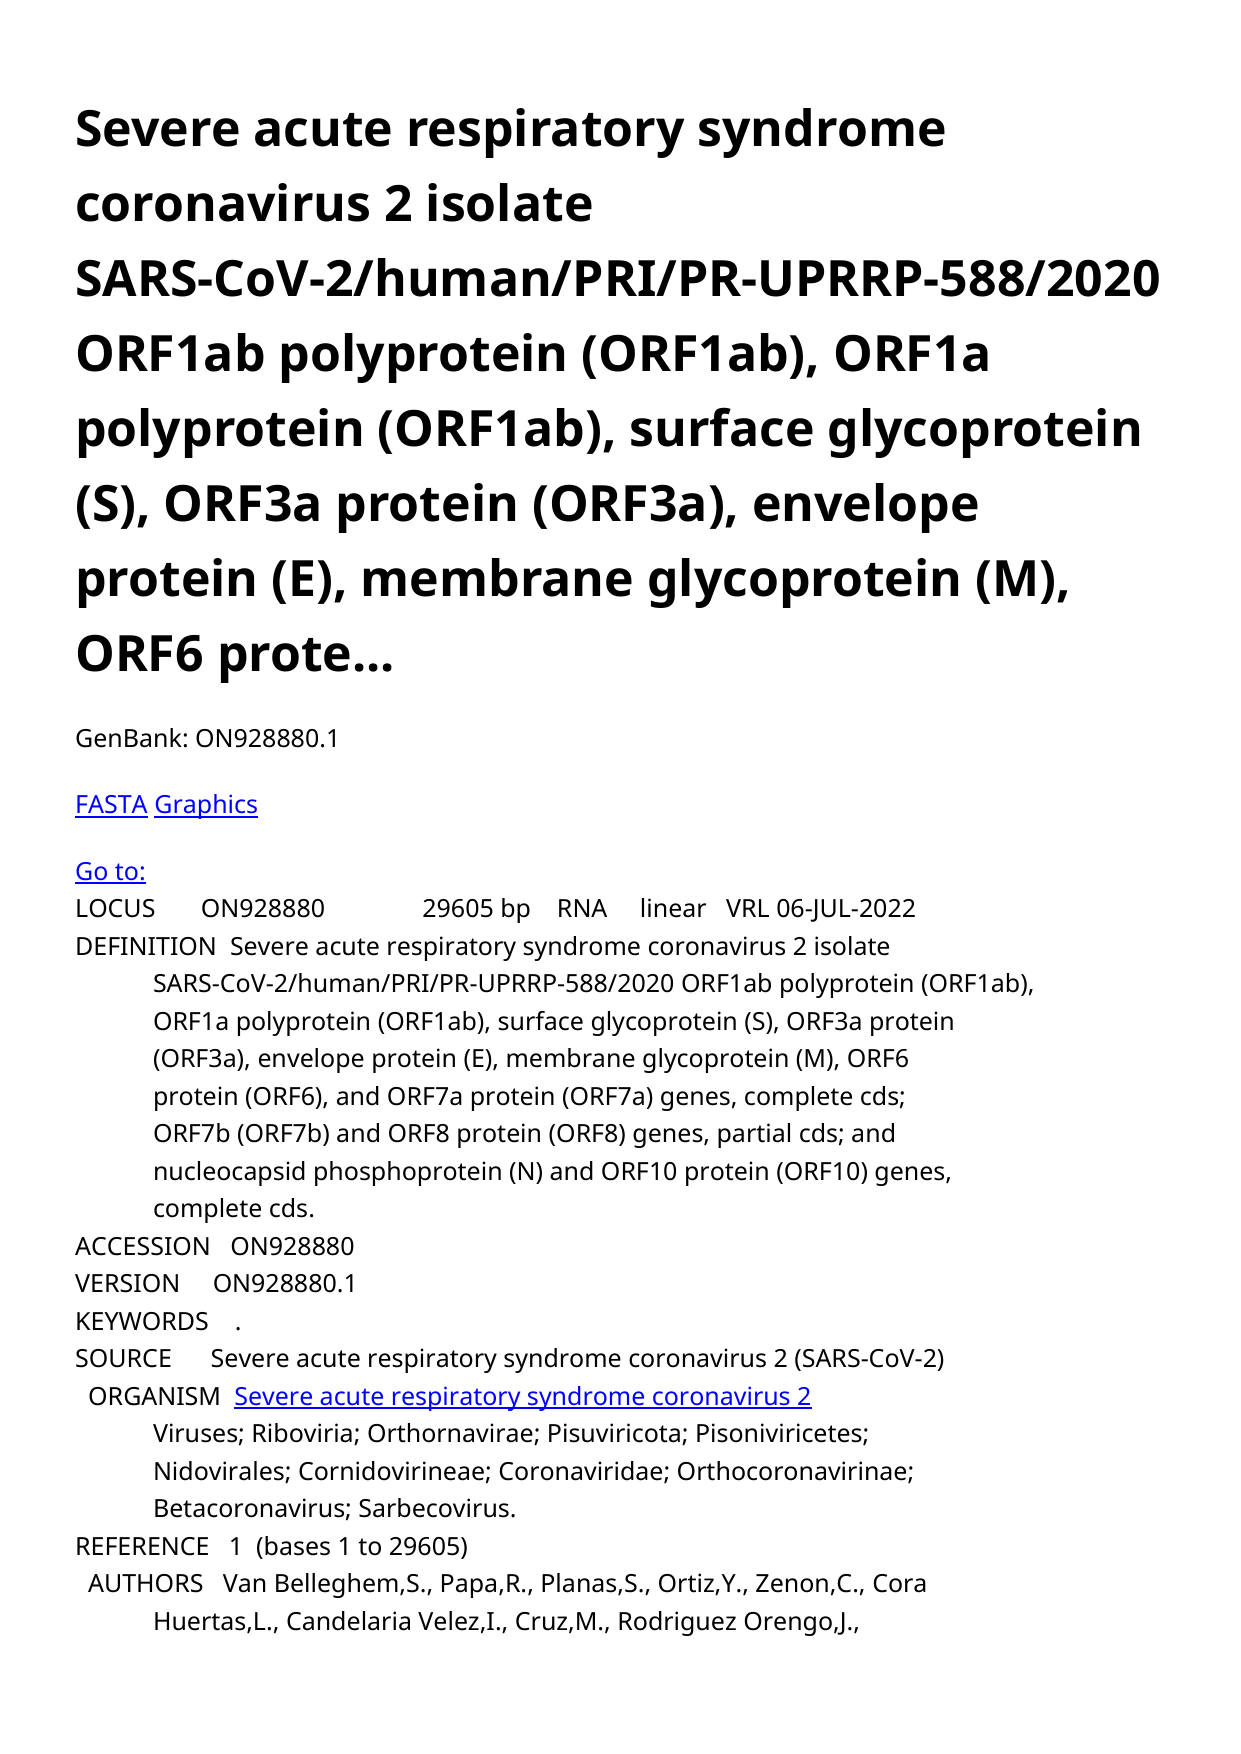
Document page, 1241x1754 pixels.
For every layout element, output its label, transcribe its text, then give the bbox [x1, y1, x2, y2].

text Betacoronavirus; Sarbecovirus. [75, 1489, 1165, 1527]
text ORF7b (ORF7b) and ORF8 protein (ORF8) genes, partial cds; and [75, 1114, 1165, 1152]
text SOURCE Severe acute respiratory syndrome coronavirus 2 (SARS-CoV-2) [75, 1339, 1165, 1377]
text nucleocapsid phosphoprotein (N) and ORF10 protein (ORF10) genes, [75, 1152, 1165, 1189]
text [75, 1564, 1165, 1602]
text (ORF3a), envelope protein (E), membrane glycoprotein (M), ORF6 [75, 1039, 1165, 1077]
text VERSION ON928880.1 [75, 1264, 1165, 1302]
text ORGANISM Severe acute respiratory syndrome coronavirus 2 [75, 1377, 1165, 1414]
text Huertas,L., Candelaria Velez,I., Cruz,M., Rodriguez Orengo,J., [75, 1602, 1165, 1639]
text ORF1a polyprotein (ORF1ab), surface glycoprotein (S), ORF3a protein [75, 1002, 1165, 1039]
text Go to: [75, 852, 1165, 889]
text Viruses; Riboviria; Orthornavirae; Pisuviricota; Pisoniviricetes; [75, 1414, 1165, 1452]
text DEFINITION Severe acute respiratory syndrome coronavirus 2 isolate [75, 927, 1165, 964]
text GenBank: ON928880.1 [75, 719, 1165, 756]
text complete cds. [75, 1189, 1165, 1227]
text ACCESSION ON928880 [75, 1227, 1165, 1264]
text FASTA Graphics [75, 785, 1165, 823]
text SARS-CoV-2/human/PRI/PR-UPRRP-588/2020 ORF1ab polyprotein (ORF1ab), [75, 964, 1165, 1002]
text protein (ORF6), and ORF7a protein (ORF7a) genes, complete cds; [75, 1077, 1165, 1114]
text LOCUS ON928880 29605 bp RNA linear VRL 06-JUL-2022 [75, 889, 1165, 927]
text REFERENCE 1 (bases 1 to 29605) [75, 1527, 1165, 1564]
text Nidovirales; Cornidovirineae; Coronaviridae; Orthocoronavirinae; [75, 1452, 1165, 1489]
text KEYWORDS . [75, 1302, 1165, 1339]
text Severe acute respiratory syndrome coronavirus 2 isolate SARS-CoV-2/human/PRI/PR-UPRRP-588/2020 ORF1ab polyprotein (ORF1ab), ORF1a polyprotein (ORF1ab), surface glycoprotein (S), ORF3a protein (ORF3a), envelope protein (E), membrane glycoprotein (M), ORF6 prote... [75, 89, 1165, 689]
